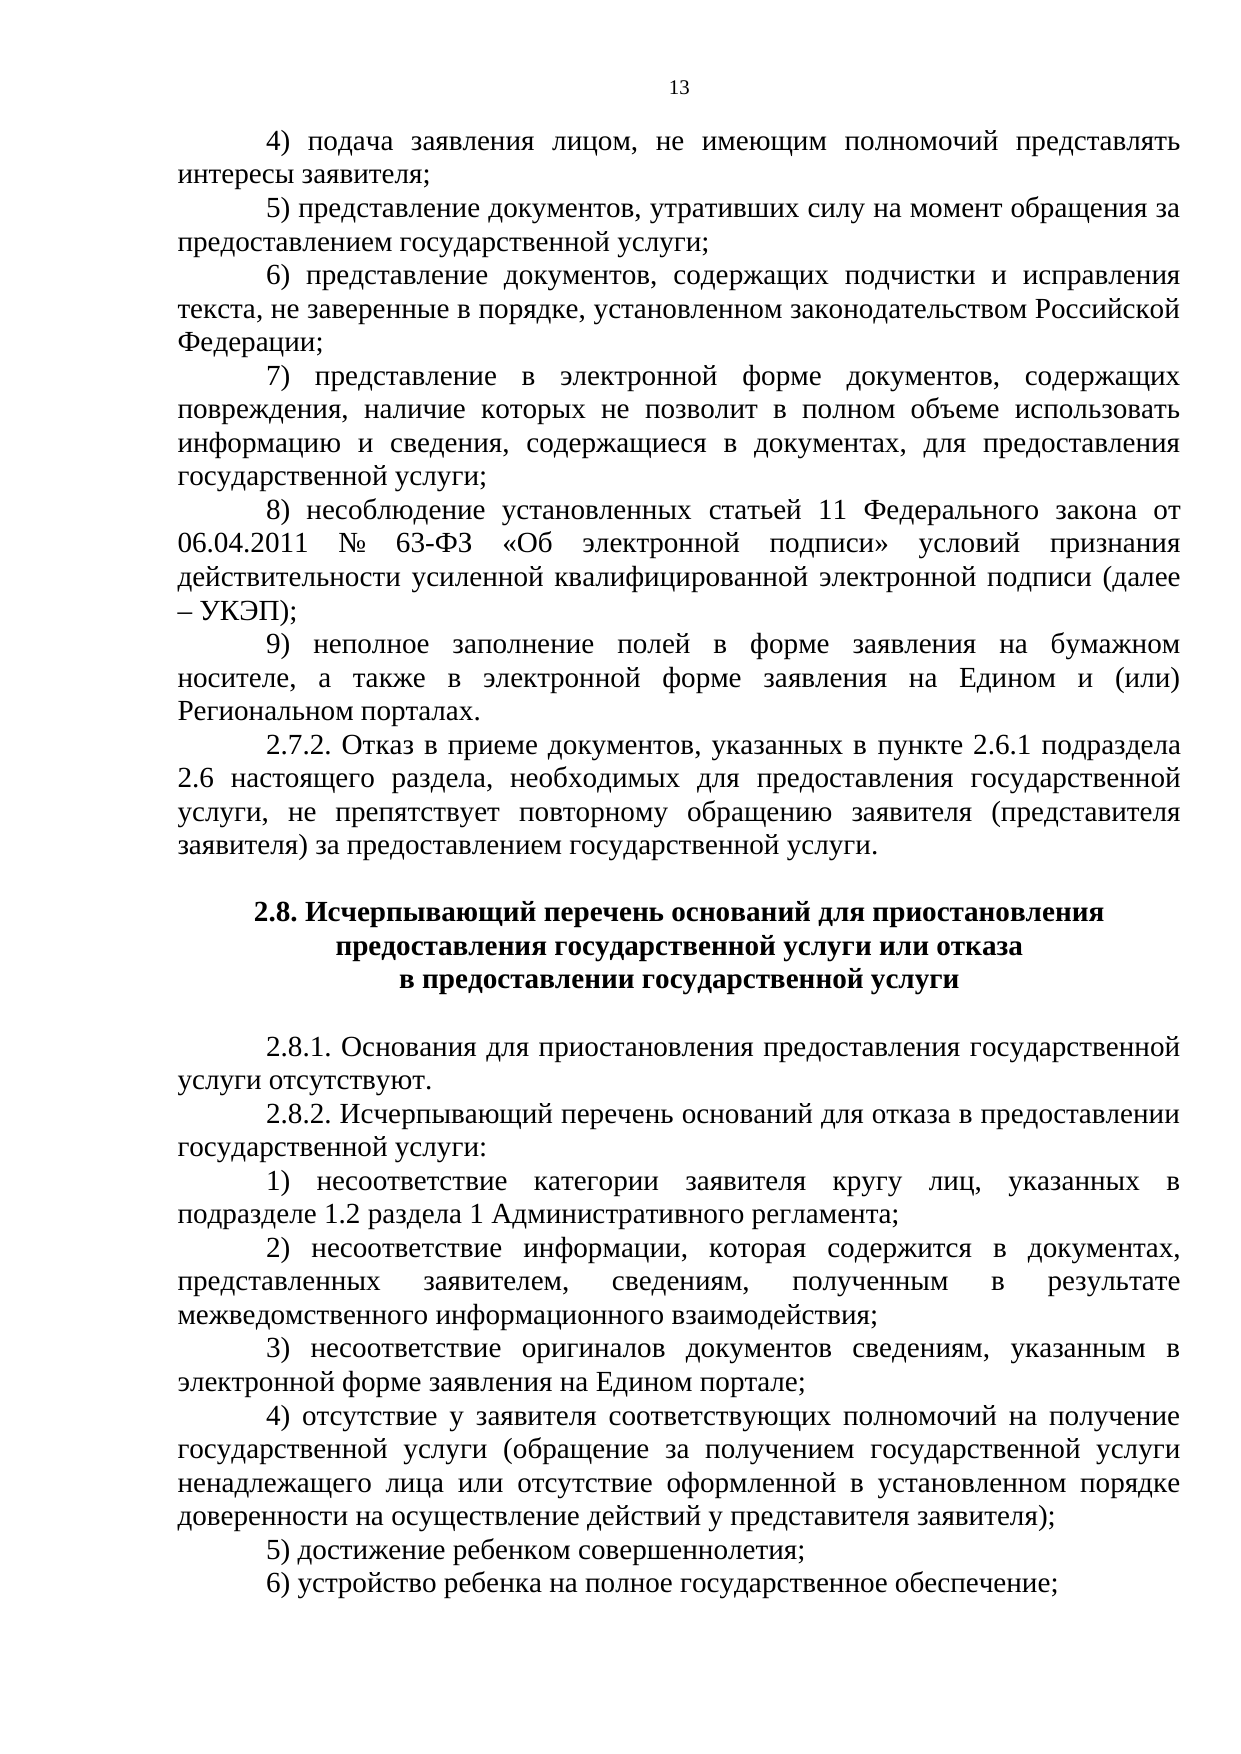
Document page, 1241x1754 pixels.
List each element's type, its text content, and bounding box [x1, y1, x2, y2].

text 4) подача заявления лицом, не имеющим полномочий представлять интересы заявителя; [177, 123, 1181, 190]
list 5) достижение ребенком совершеннолетия; [177, 1532, 1181, 1565]
text 8) несоблюдение установленных статьей 11 Федерального закона от 06.04.2011 № 63-ФЗ «Об электронной подписи» условий признания действительности усиленной квалифицированной электронной подписи (далее – УКЭП); [177, 492, 1181, 626]
text предоставления государственной услуги или отказа [177, 928, 1181, 962]
text 2) несоответствие информации, которая содержится в документах, представленных заявителем, сведениям, полученным в результате межведомственного информационного взаимодействия; [177, 1230, 1181, 1331]
text 5) представление документов, утративших силу на момент обращения за предоставлением государственной услуги; [177, 190, 1181, 257]
text 9) неполное заполнение полей в форме заявления на бумажном носителе, а также в электронной форме заявления на Едином и (или) Региональном порталах. [177, 626, 1181, 727]
text 1) несоответствие категории заявителя кругу лиц, указанных в подразделе 1.2 раздела 1 Административного регламента; [177, 1163, 1181, 1230]
list 6) устройство ребенка на полное государственное обеспечение; [177, 1565, 1181, 1599]
text 7) представление в электронной форме документов, содержащих повреждения, наличие которых не позволит в полном объеме использовать информацию и сведения, содержащиеся в документах, для предоставления государственной услуги; [177, 358, 1181, 492]
text 2.8.1. Основания для приостановления предоставления государственной услуги отсутствуют. [177, 1029, 1181, 1096]
text 2.8.2. Исчерпывающий перечень оснований для отказа в предоставлении государственной услуги: [177, 1096, 1181, 1163]
text 6) представление документов, содержащих подчистки и исправления текста, не заверенные в порядке, установленном законодательством Российской Федерации; [177, 257, 1181, 358]
text 2.8. Исчерпывающий перечень оснований для приостановления [177, 894, 1181, 928]
list 4) отсутствие у заявителя соответствующих полномочий на получение государственной услуги (обращение за получением государственной услуги ненадлежащего лица или отсутствие оформленной в установленном порядке доверенности на осуществление действий у представителя заявителя); [177, 1398, 1181, 1532]
text в предоставлении государственной услуги [177, 962, 1181, 995]
text 3) несоответствие оригиналов документов сведениям, указанным в электронной форме заявления на Едином портале; [177, 1331, 1181, 1398]
text 2.7.2. Отказ в приеме документов, указанных в пункте 2.6.1 подраздела 2.6 настоящего раздела, необходимых для предоставления государственной услуги, не препятствует повторному обращению заявителя (представителя заявителя) за предоставлением государственной услуги. [177, 727, 1181, 861]
